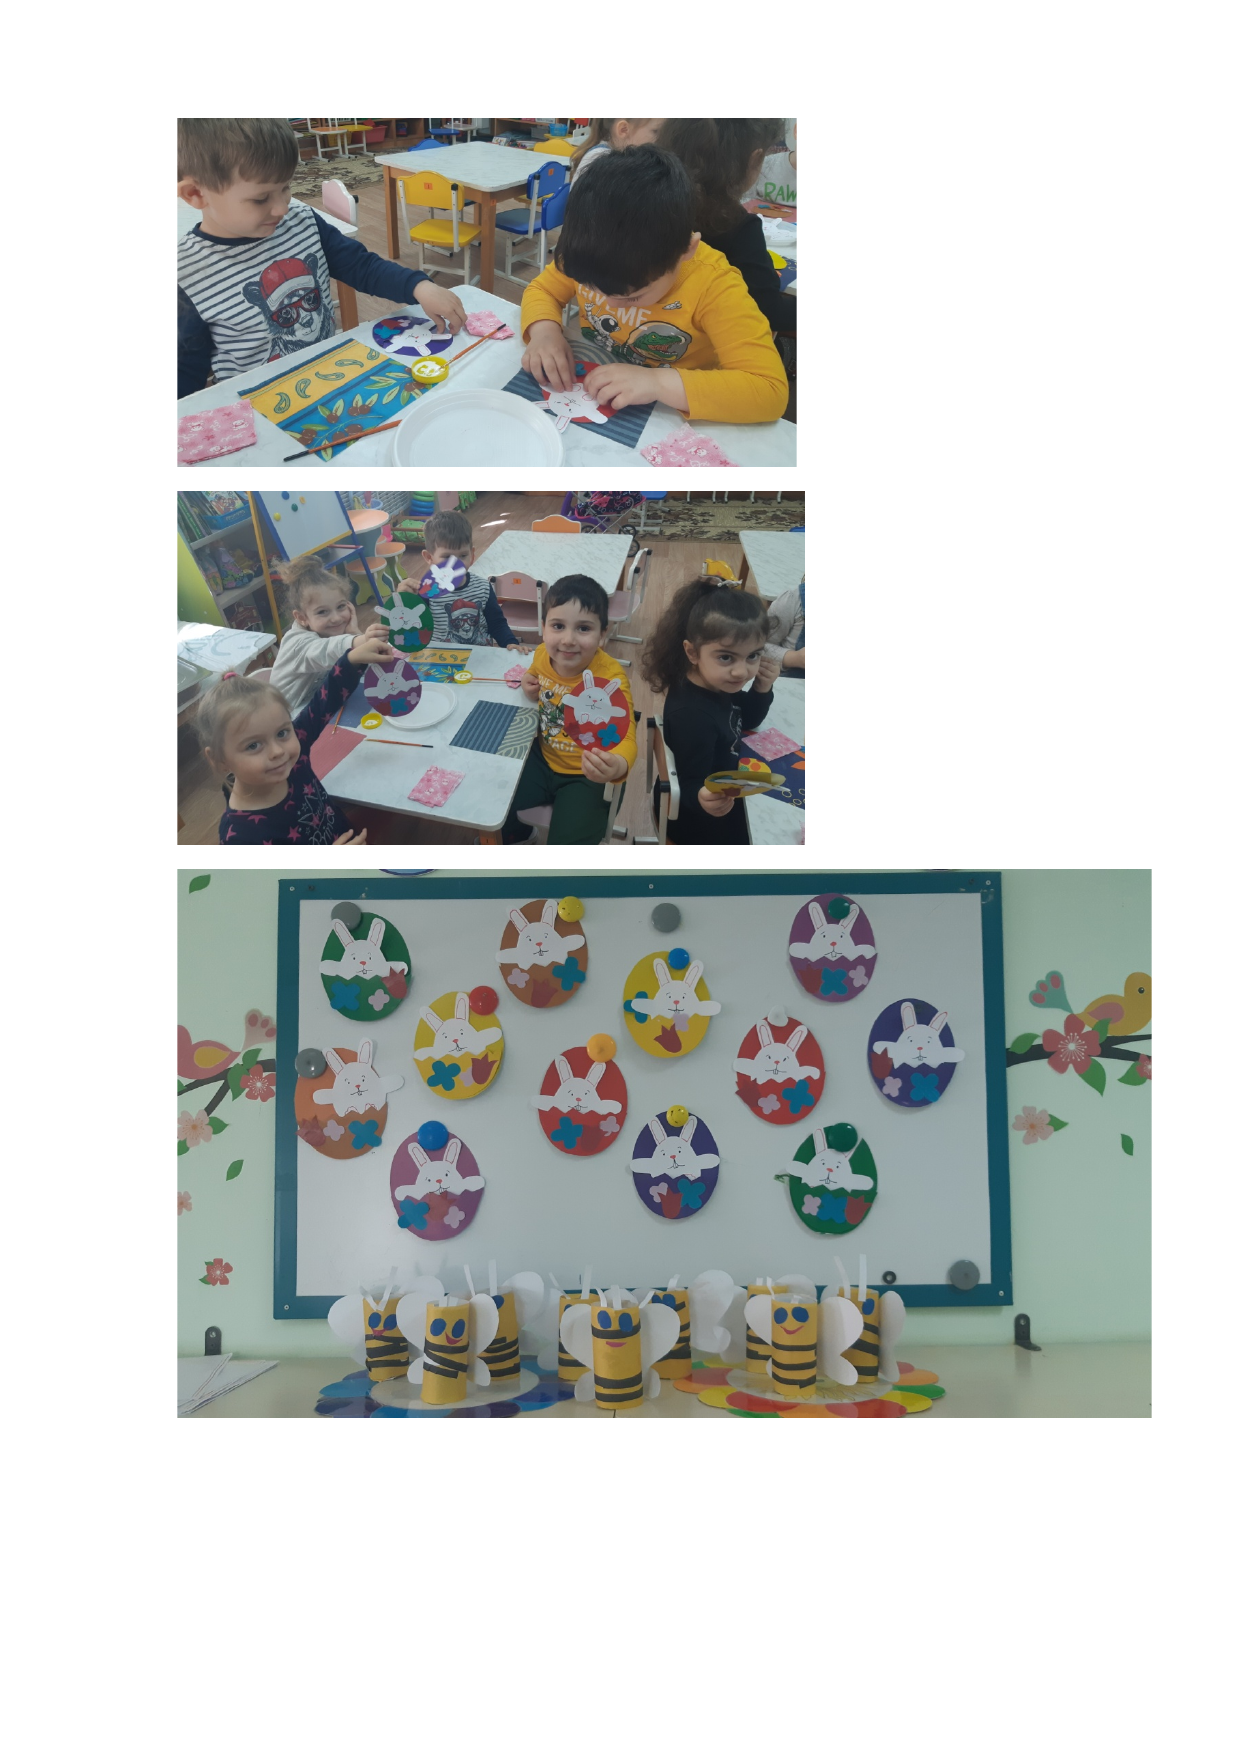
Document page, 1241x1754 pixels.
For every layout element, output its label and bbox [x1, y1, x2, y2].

picture [177, 491, 805, 845]
picture [177, 118, 797, 467]
picture [177, 869, 1152, 1418]
